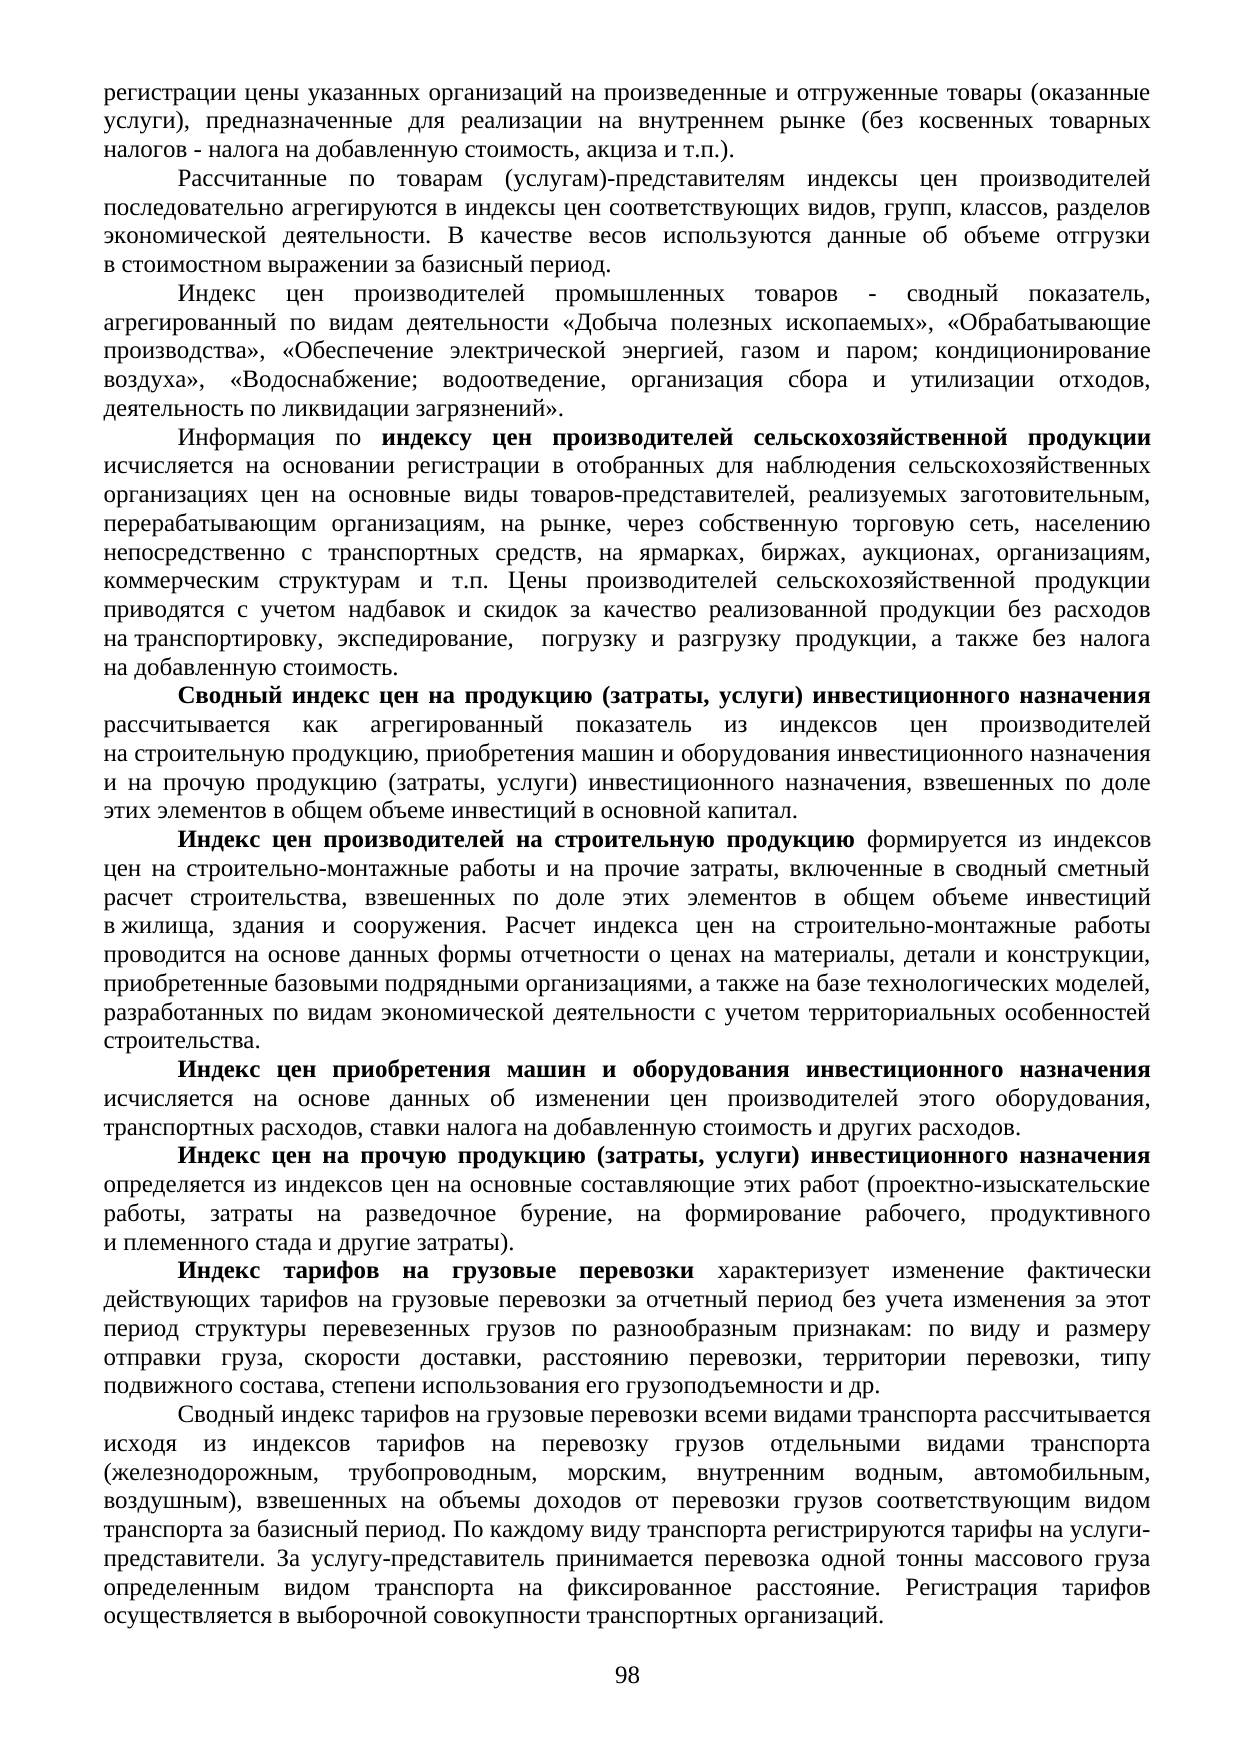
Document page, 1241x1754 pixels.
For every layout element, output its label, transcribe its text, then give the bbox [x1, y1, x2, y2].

text Индекс цен на прочую продукцию (затраты, услуги) инвестиционного назначения определяется из индексов цен на основные составляющие этих работ (проектно-изыскательские работы, затраты на разведочное бурение, на формирование рабочего, продуктивного и племенного стада и другие затраты). [103, 1141, 1152, 1256]
text Рассчитанные по товарам (услугам)-представителям индексы цен производителей последовательно агрегируются в индексы цен соответствующих видов, групп, классов, разделов экономической деятельности. В качестве весов используются данные об объеме отгрузки в стоимостном выражении за базисный период. [103, 163, 1152, 278]
text Индекс цен приобретения машин и оборудования инвестиционного назначения исчисляется на основе данных об изменении цен производителей этого оборудования, транспортных расходов, ставки налога на добавленную стоимость и других расходов. [103, 1054, 1152, 1141]
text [103, 77, 1152, 163]
text Индекс тарифов на грузовые перевозки характеризует изменение фактически действующих тарифов на грузовые перевозки за отчетный период без учета изменения за этот период структуры перевезенных грузов по разнообразным признакам: по виду и размеру отправки груза, скорости доставки, расстоянию перевозки, территории перевозки, типу подвижного состава, степени использования его грузоподъемности и др. [103, 1256, 1152, 1399]
text Информация по индексу цен производителей сельскохозяйственной продукции исчисляется на основании регистрации в отобранных для наблюдения сельскохозяйственных организациях цен на основные виды товаров-представителей, реализуемых заготовительным, перерабатывающим организациям, на рынке, через собственную торговую сеть, населению непосредственно с транспортных средств, на ярмарках, биржах, аукционах, организациям, коммерческим структурам и т.п. Цены производителей сельскохозяйственной продукции приводятся с учетом надбавок и скидок за качество реализованной продукции без расходов на транспортировку, экспедирование, погрузку и разгрузку продукции, а также без налога на добавленную стоимость. [103, 422, 1152, 681]
text Индекс цен производителей промышленных товаров - сводный показатель, агрегированный по видам деятельности «Добыча полезных ископаемых», «Обрабатывающие производства», «Обеспечение электрической энергией, газом и паром; кондиционирование воздуха», «Водоснабжение; водоотведение, организация сбора и утилизации отходов, деятельность по ликвидации загрязнений». [103, 278, 1152, 422]
text Индекс цен производителей на строительную продукцию формируется из индексов цен на строительно-монтажные работы и на прочие затраты, включенные в сводный сметный расчет строительства, взвешенных по доле этих элементов в общем объеме инвестиций в жилища, здания и сооружения. Расчет индекса цен на строительно-монтажные работы проводится на основе данных формы отчетности о ценах на материалы, детали и конструкции, приобретенные базовыми подрядными организациями, а также на базе технологических моделей, разработанных по видам экономической деятельности с учетом территориальных особенностей строительства. [103, 824, 1152, 1054]
text Сводный индекс тарифов на грузовые перевозки всеми видами транспорта рассчитывается исходя из индексов тарифов на перевозку грузов отдельными видами транспорта (железнодорожным, трубопроводным, морским, внутренним водным, автомобильным, воздушным), взвешенных на объемы доходов от перевозки грузов соответствующим видом транспорта за базисный период. По каждому виду транспорта регистрируются тарифы на услуги-представители. За услугу-представитель принимается перевозка одной тонны массового груза определенным видом транспорта на фиксированное расстояние. Регистрация тарифов осуществляется в выборочной совокупности транспортных организаций. [103, 1399, 1152, 1629]
text Сводный индекс цен на продукцию (затраты, услуги) инвестиционного назначения рассчитывается как агрегированный показатель из индексов цен производителей на строительную продукцию, приобретения машин и оборудования инвестиционного назначения и на прочую продукцию (затраты, услуги) инвестиционного назначения, взвешенных по доле этих элементов в общем объеме инвестиций в основной капитал. [103, 681, 1152, 824]
